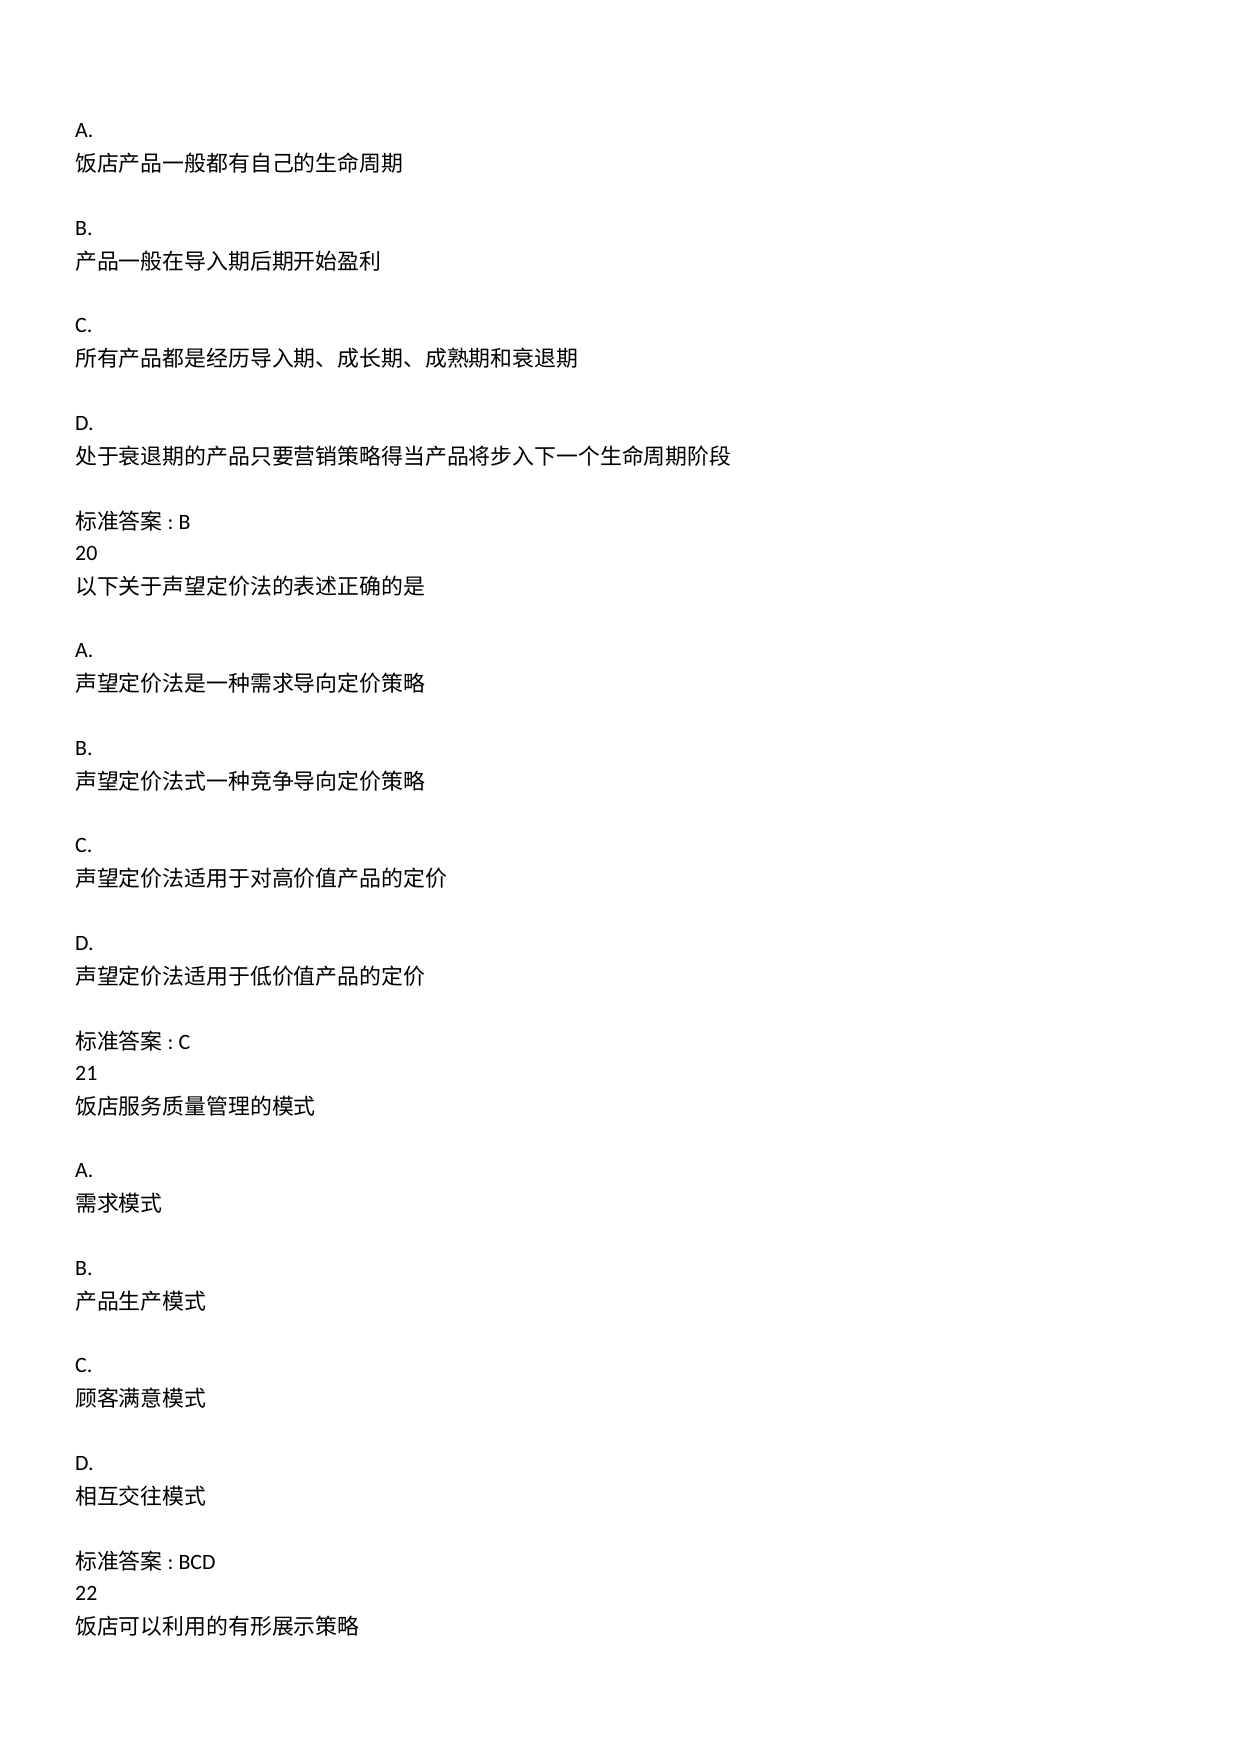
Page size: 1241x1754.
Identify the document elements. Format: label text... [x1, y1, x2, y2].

text 声望定价法式一种竞争导向定价策略 [75, 763, 1165, 796]
text 饭店产品一般都有自己的生命周期 [75, 146, 1165, 178]
text D. [75, 406, 1165, 438]
text C. [75, 828, 1165, 861]
text 22 [75, 1576, 1165, 1608]
text 声望定价法适用于对高价值产品的定价 [75, 861, 1165, 893]
text 以下关于声望定价法的表述正确的是 [75, 568, 1165, 601]
text B. [75, 211, 1165, 243]
text 需求模式 [75, 1186, 1165, 1218]
text 21 [75, 1056, 1165, 1088]
text 处于衰退期的产品只要营销策略得当产品将步入下一个生命周期阶段 [75, 438, 1165, 471]
text 标准答案 : B [75, 503, 1165, 536]
text 饭店服务质量管理的模式 [75, 1088, 1165, 1121]
text 产品一般在导入期后期开始盈利 [75, 243, 1165, 276]
text B. [75, 731, 1165, 763]
text 标准答案 : BCD [75, 1543, 1165, 1576]
text 顾客满意模式 [75, 1381, 1165, 1413]
text D. [75, 1446, 1165, 1478]
text 20 [75, 536, 1165, 568]
text 相互交往模式 [75, 1478, 1165, 1511]
text A. [75, 113, 1165, 146]
text 声望定价法适用于低价值产品的定价 [75, 958, 1165, 991]
text B. [75, 1251, 1165, 1283]
text 所有产品都是经历导入期、成长期、成熟期和衰退期 [75, 341, 1165, 373]
text 饭店可以利用的有形展示策略 [75, 1608, 1165, 1641]
text A. [75, 1153, 1165, 1186]
text 产品生产模式 [75, 1283, 1165, 1316]
text C. [75, 1348, 1165, 1381]
text 声望定价法是一种需求导向定价策略 [75, 666, 1165, 698]
text A. [75, 633, 1165, 666]
text 标准答案 : C [75, 1023, 1165, 1056]
text D. [75, 926, 1165, 958]
text C. [75, 308, 1165, 341]
